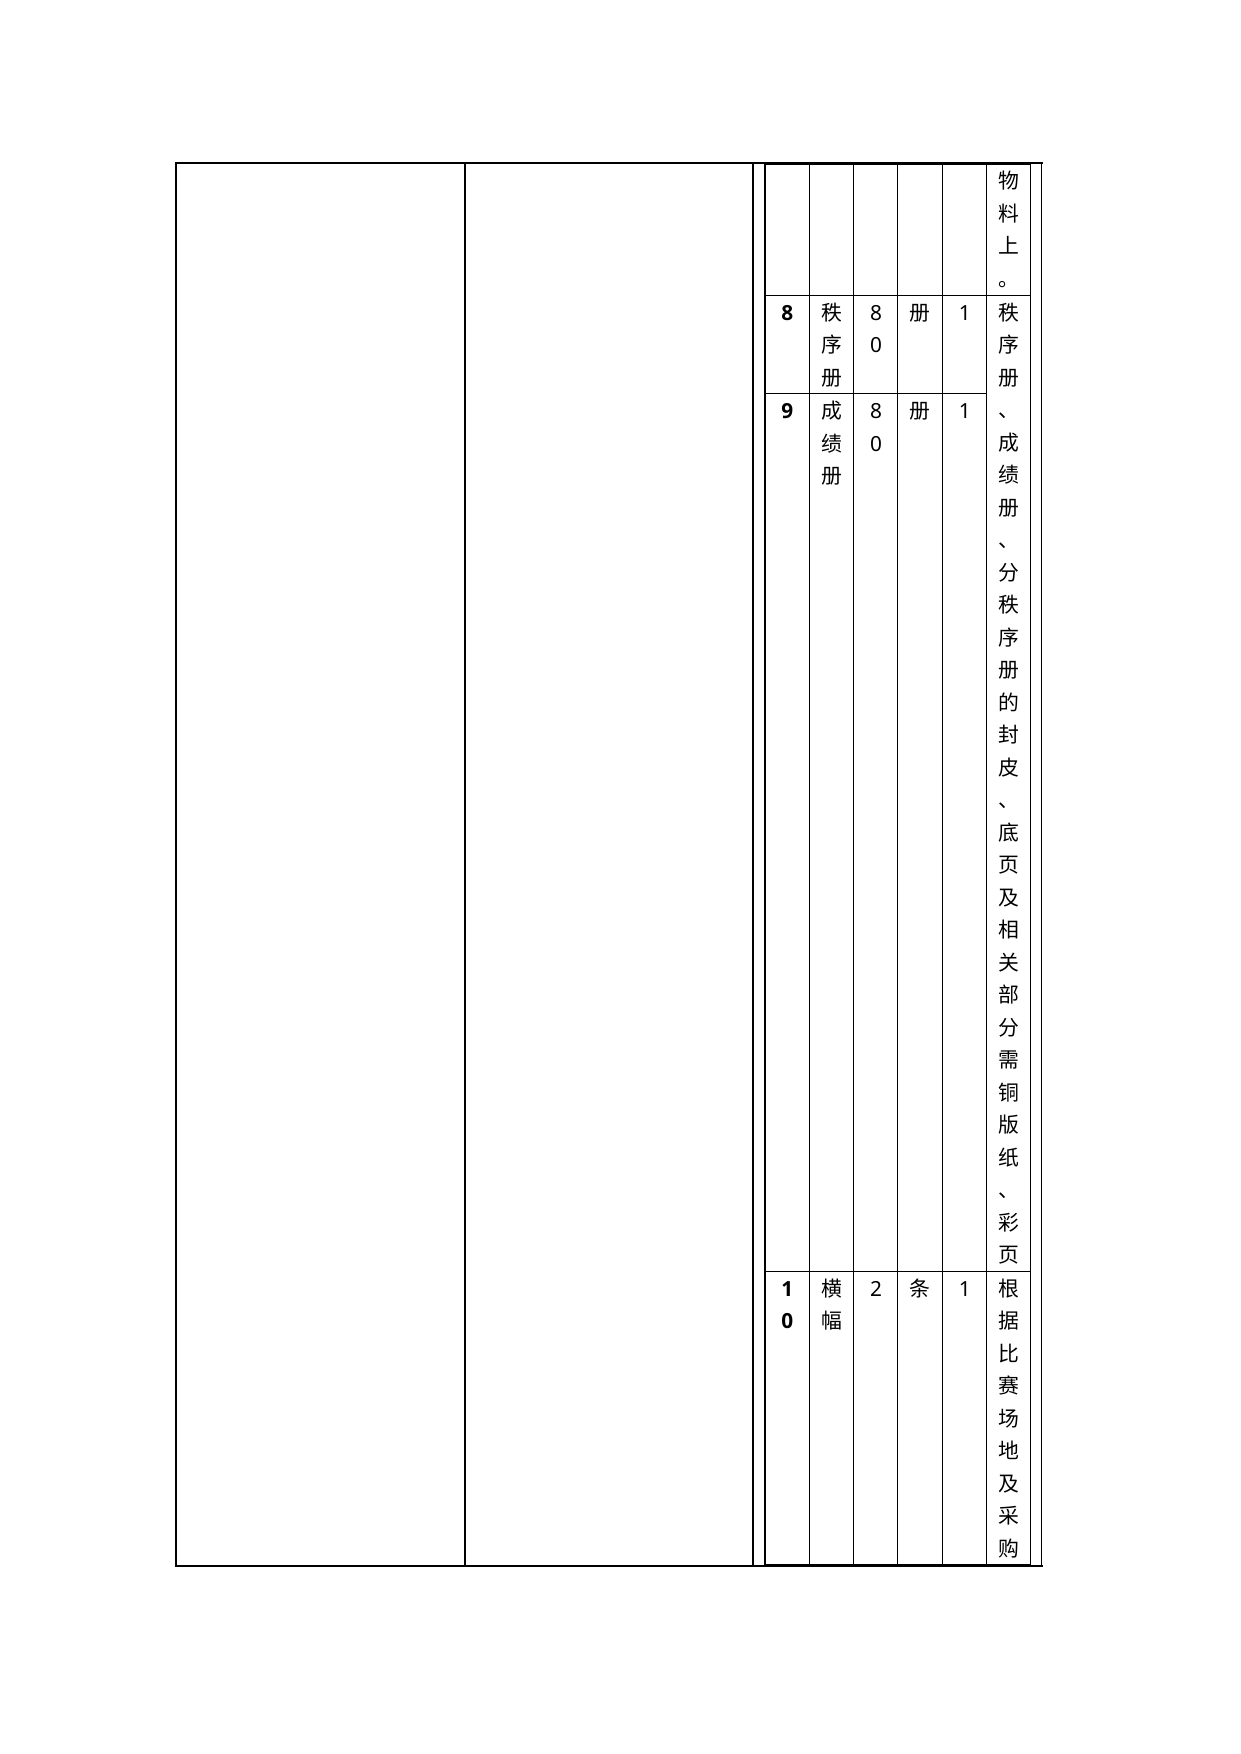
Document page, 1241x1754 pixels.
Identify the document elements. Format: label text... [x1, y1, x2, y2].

table_cell [854, 165, 897, 295]
table_cell [766, 394, 809, 1271]
table_cell [810, 394, 853, 1271]
table_cell ★ [466, 164, 752, 1565]
table_cell [810, 296, 853, 393]
table_cell [854, 296, 897, 393]
table_cell [810, 1272, 853, 1564]
table_cell [898, 394, 942, 1271]
table_cell [898, 296, 942, 393]
table_cell [766, 296, 809, 393]
table_cell [987, 165, 1030, 295]
table_cell [810, 165, 853, 295]
table_cell [943, 165, 986, 295]
table_cell [854, 1272, 897, 1564]
table_cell [943, 394, 986, 1271]
table_cell [754, 164, 764, 1565]
table_cell [766, 165, 809, 295]
table_cell [1031, 164, 1041, 1565]
table_cell [766, 1272, 809, 1564]
table_cell [987, 1272, 1030, 1564]
table_cell 1 [177, 164, 464, 1565]
table_cell [854, 394, 897, 1271]
table_cell [898, 165, 942, 295]
table_cell [943, 296, 986, 393]
table_cell [943, 1272, 986, 1564]
table_cell [898, 1272, 942, 1564]
table_cell [987, 296, 1030, 1271]
